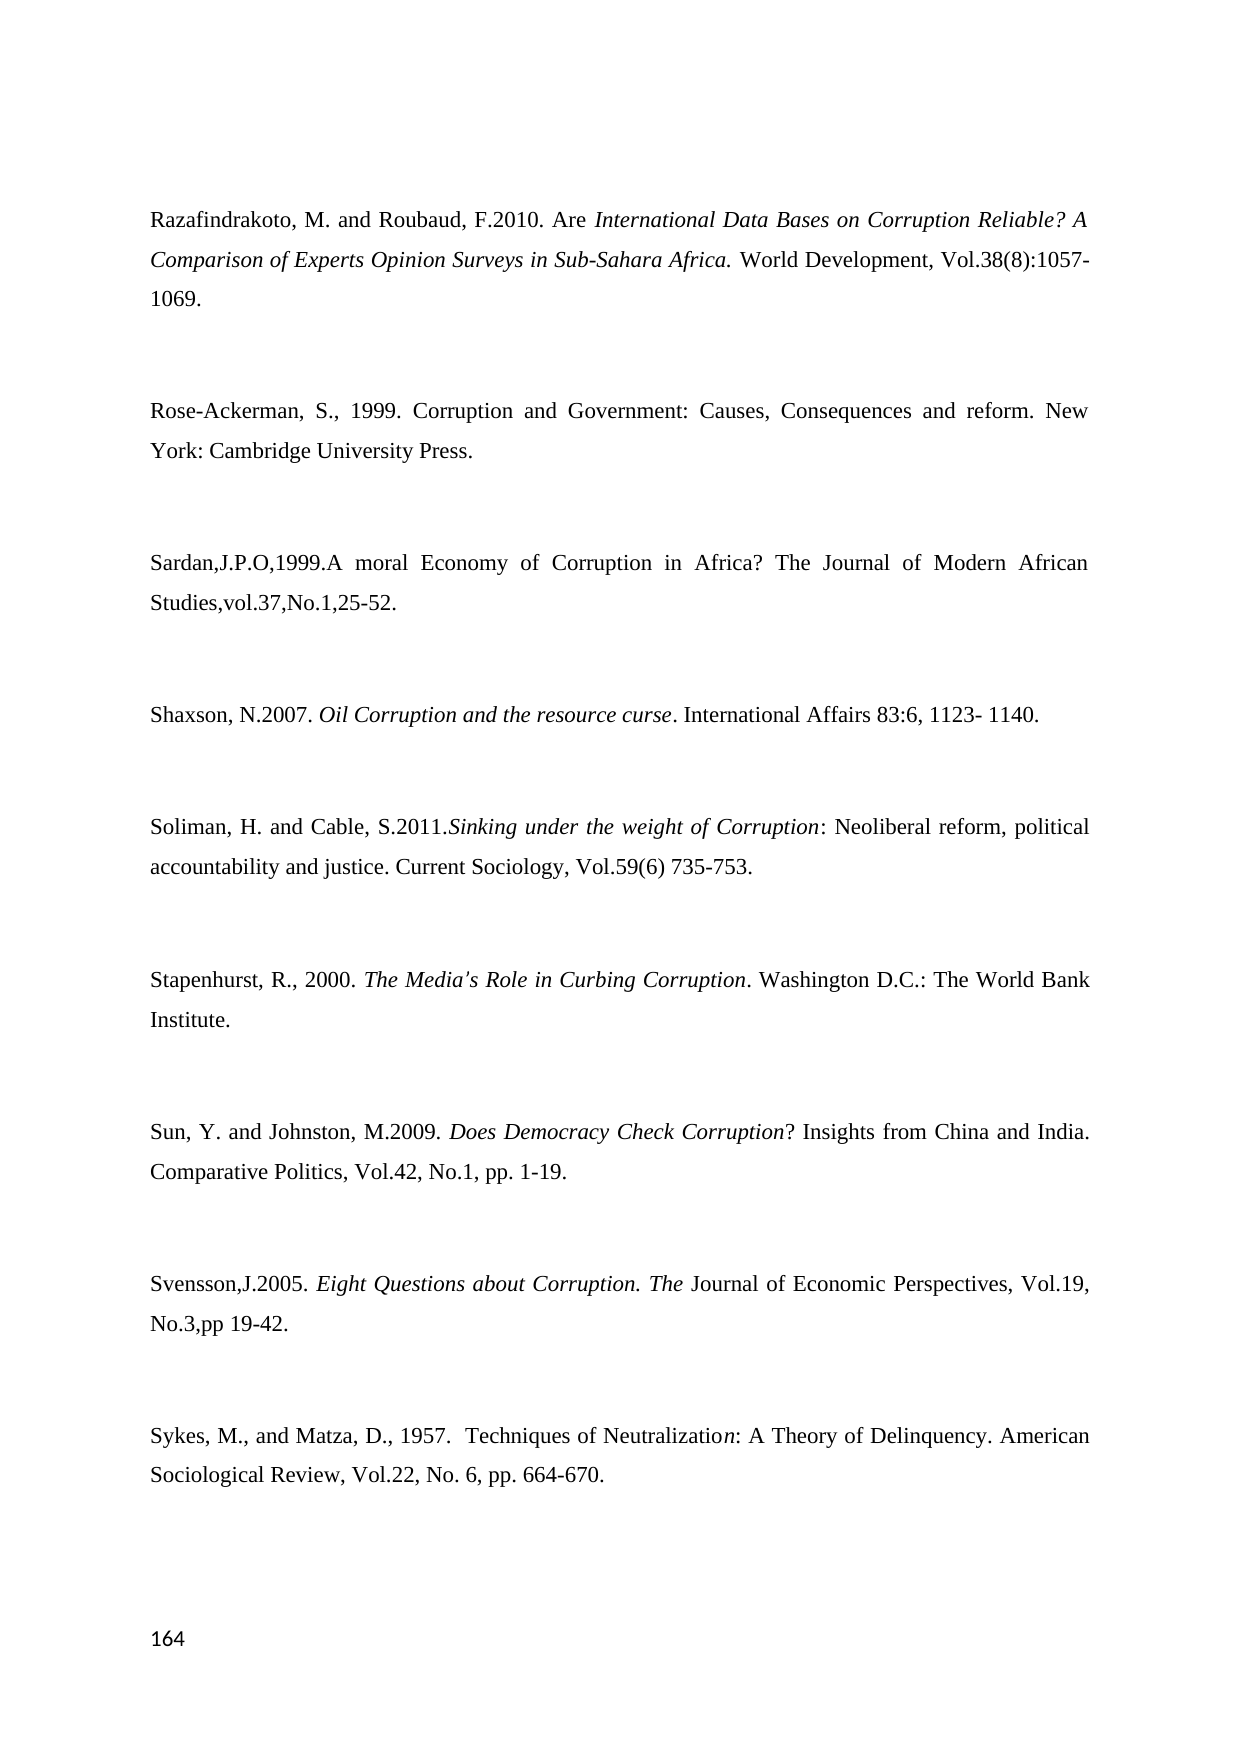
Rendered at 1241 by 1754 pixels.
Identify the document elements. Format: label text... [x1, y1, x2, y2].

text Rose-Ackerman, S., 1999. Corruption and Government: Causes, Consequences and reform. New York: Cambridge University Press. [150, 397, 1090, 463]
text Sun, Y. and Johnston, M.2009. Does Democracy Check Corruption? Insights from China and India. Comparative Politics, Vol.42, No.1, pp. 1-19. [150, 1118, 1090, 1184]
text Soliman, H. and Cable, S.2011.Sinking under the weight of Corruption: Neoliberal reform, political accountability and justice. Current Sociology, Vol.59(6) 735-753. [150, 813, 1090, 879]
text Svensson,J.2005. Eight Questions about Corruption. The Journal of Economic Perspectives, Vol.19, No.3,pp 19-42. [150, 1270, 1090, 1336]
text Stapenhurst, R., 2000. The Media’s Role in Curbing Corruption. Washington D.C.: The World Bank Institute. [150, 965, 1090, 1032]
text Sykes, M., and Matza, D., 1957. Techniques of Neutralization: A Theory of Delinquency. American Sociological Review, Vol.22, No. 6, pp. 664-670. [150, 1422, 1090, 1488]
text Sardan,J.P.O,1999.A moral Economy of Corruption in Africa? The Journal of Modern African Studies,vol.37,No.1,25-52. [150, 549, 1090, 615]
text Razafindrakoto, M. and Roubaud, F.2010. Are International Data Bases on Corruption Reliable? A Comparison of Experts Opinion Surveys in Sub-Sahara Africa. World Development, Vol.38(8):1057-1069. [150, 206, 1090, 311]
text Shaxson, N.2007. Oil Corruption and the resource curse. International Affairs 83:6, 1123- 1140. [150, 701, 1090, 727]
